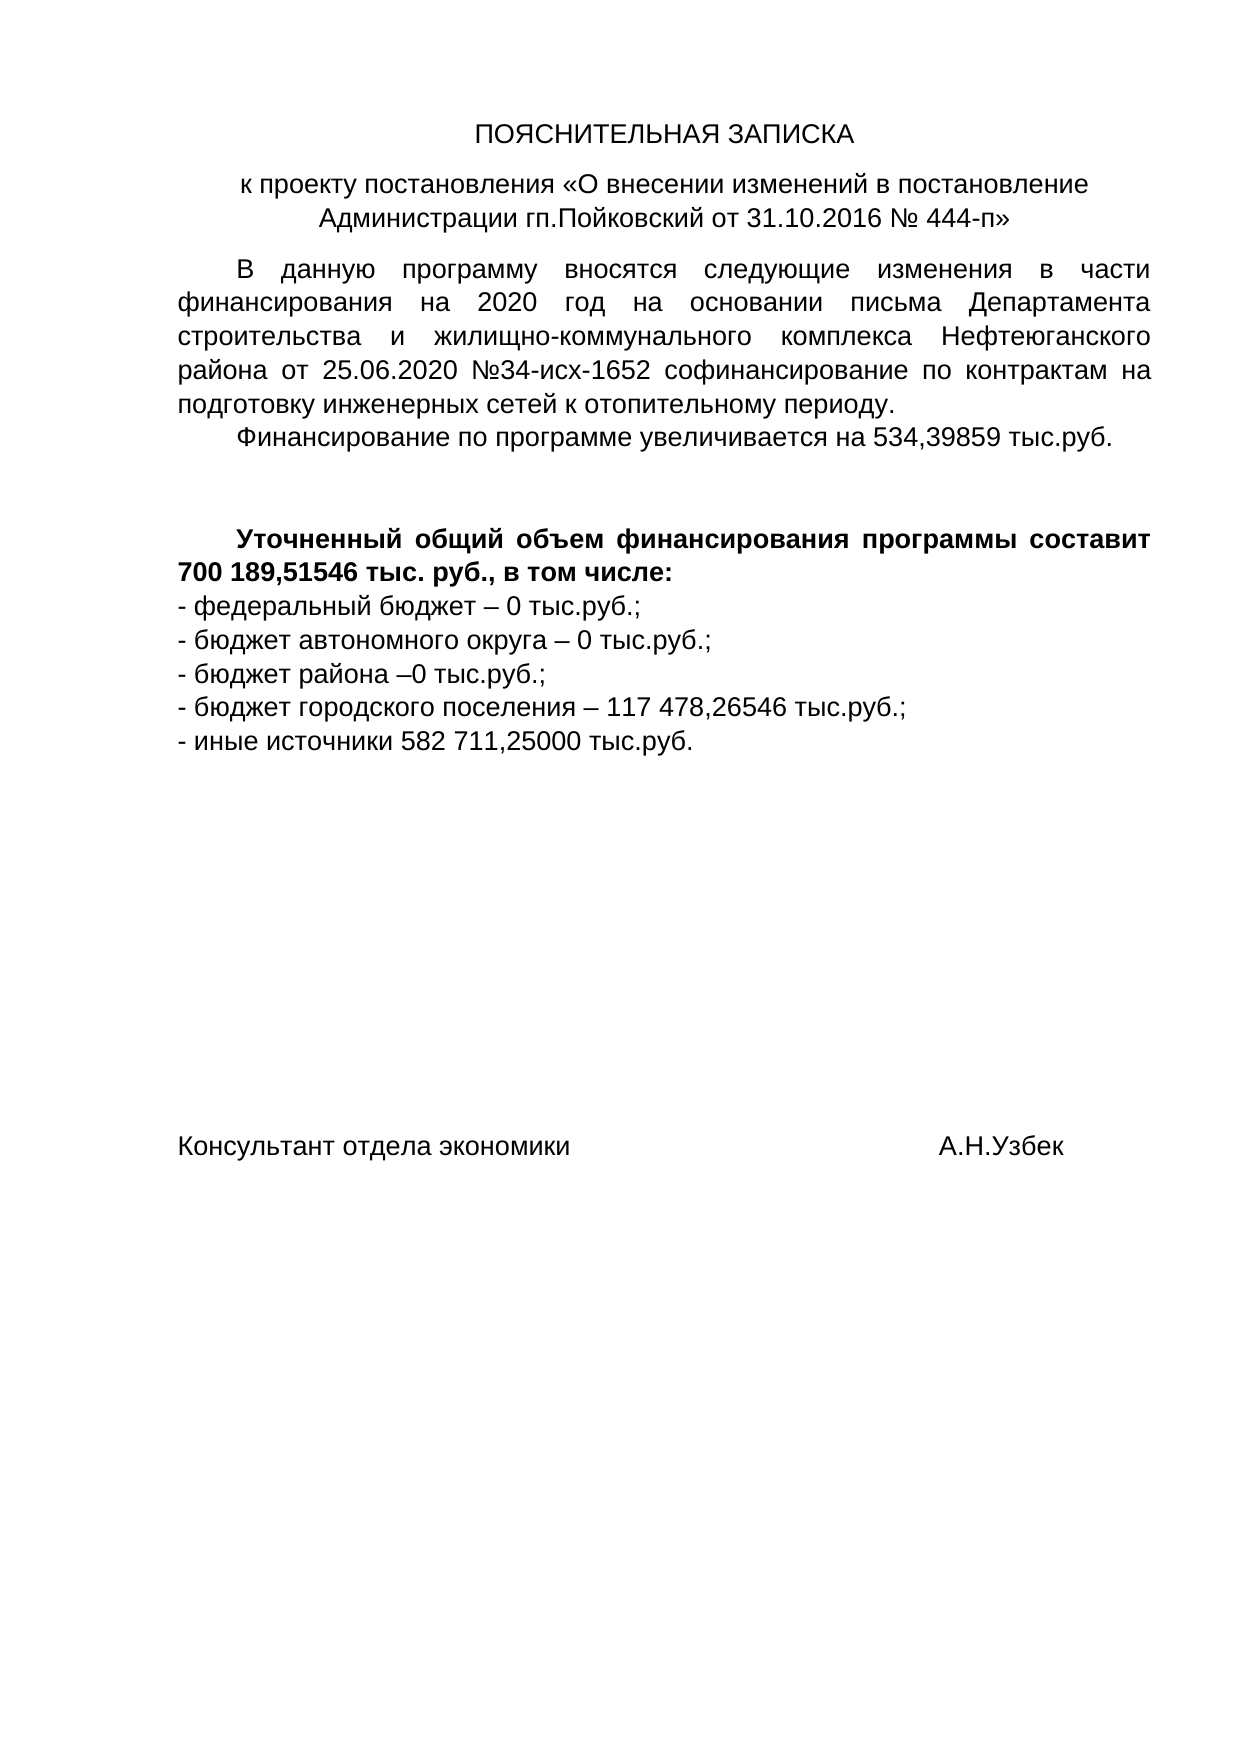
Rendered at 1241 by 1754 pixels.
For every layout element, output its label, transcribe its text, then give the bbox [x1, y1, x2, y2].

text - федеральный бюджет – 0 тыс.руб.; [177, 590, 1152, 621]
text Консультант отдела экономики А.Н.Узбек [177, 1130, 1152, 1161]
text - бюджет городского поселения – 117 478,26546 тыс.руб.; [177, 691, 1152, 723]
text - иные источники 582 711,25000 тыс.руб. [177, 725, 1152, 756]
text Уточненный общий объем финансирования программы составит 700 189,51546 тыс. руб., в том числе: [177, 523, 1152, 588]
text - бюджет автономного округа – 0 тыс.руб.; [177, 624, 1152, 655]
text - бюджет района –0 тыс.руб.; [177, 658, 1152, 689]
text Финансирование по программе увеличивается на 534,39859 тыс.руб. [177, 421, 1152, 453]
text к проекту постановления «О внесении изменений в постановление Администрации гп.Пойковский от 31.10.2016 № 444-п» [177, 168, 1152, 233]
text В данную программу вносятся следующие изменения в части финансирования на 2020 год на основании письма Департамента строительства и жилищно-коммунального комплекса Нефтеюганского района от 25.06.2020 №34-исх-1652 софинансирование по контрактам на подготовку инженерных сетей к отопительному периоду. [177, 253, 1152, 419]
text ПОЯСНИТЕЛЬНАЯ ЗАПИСКА [177, 118, 1152, 149]
